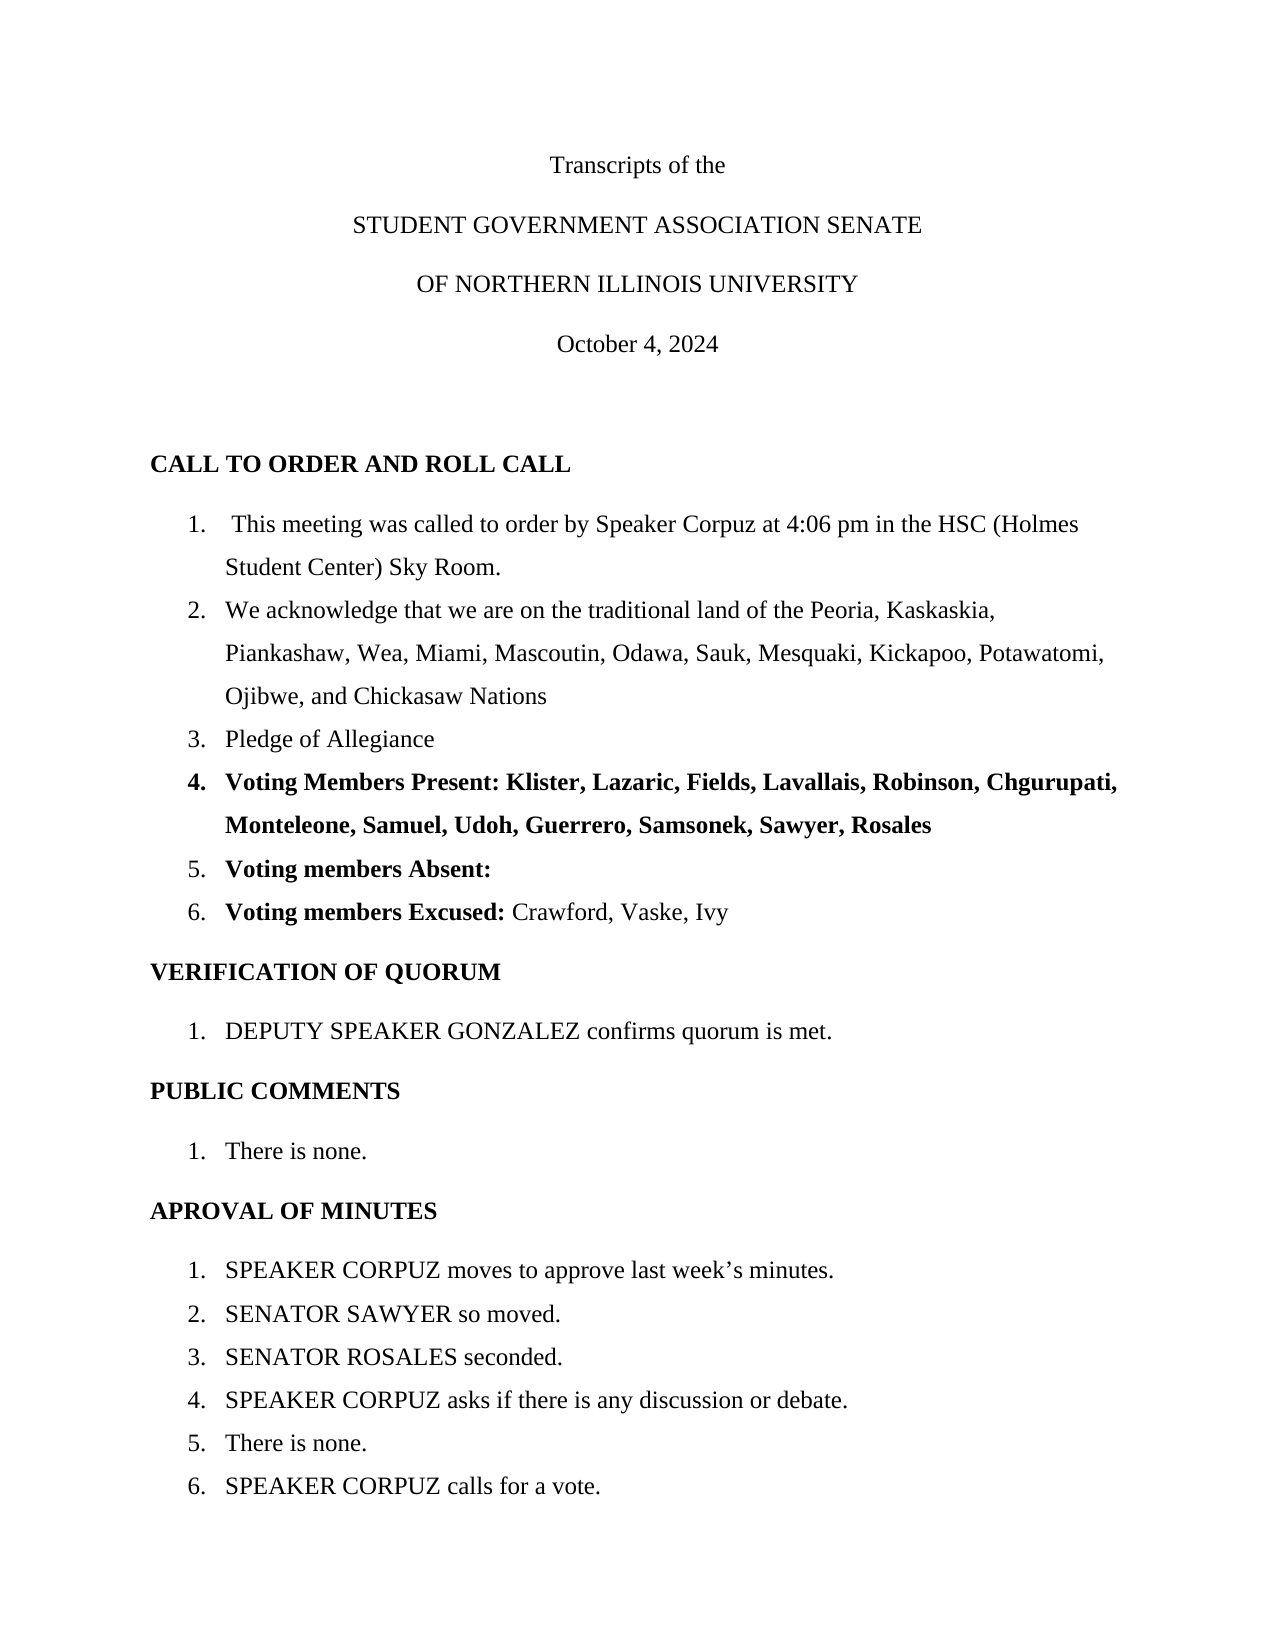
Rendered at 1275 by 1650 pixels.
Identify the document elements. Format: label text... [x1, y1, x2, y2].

list We acknowledge that we are on the traditional land of the Peoria, Kaskaskia, Piankashaw, Wea, Miami, Mascoutin, Odawa, Sauk, Mesquaki, Kickapoo, Potawatomi, Ojibwe, and Chickasaw Nations [187, 595, 1125, 710]
text October 4, 2024 [150, 329, 1125, 358]
list Voting members Excused: Crawford, Vaske, Ivy [187, 897, 1125, 926]
list This meeting was called to order by Speaker Corpuz at 4:06 pm in the HSC (Holmes Student Center) Sky Room. [187, 509, 1125, 581]
list SPEAKER CORPUZ calls for a vote. [187, 1471, 1125, 1500]
text CALL TO ORDER AND ROLL CALL [150, 449, 1125, 478]
list Voting members Absent: [187, 854, 1125, 882]
list SPEAKER CORPUZ moves to approve last week’s minutes. [187, 1256, 1125, 1284]
list SENATOR SAWYER so moved. [187, 1299, 1125, 1327]
list Voting Members Present: Klister, Lazaric, Fields, Lavallais, Robinson, Chgurupati, Monteleone, Samuel, Udoh, Guerrero, Samsonek, Sawyer, Rosales [187, 767, 1125, 839]
text Transcripts of the [150, 150, 1125, 179]
list There is none. [187, 1136, 1125, 1165]
list SENATOR ROSALES seconded. [187, 1342, 1125, 1371]
text STUDENT GOVERNMENT ASSOCIATION SENATE [150, 210, 1125, 238]
list DEPUTY SPEAKER GONZALEZ confirms quorum is met. [187, 1016, 1125, 1045]
text APROVAL OF MINUTES [150, 1196, 1125, 1224]
list There is none. [187, 1428, 1125, 1457]
text OF NORTHERN ILLINOIS UNIVERSITY [150, 269, 1125, 298]
text PUBLIC COMMENTS [150, 1076, 1125, 1105]
text VERIFICATION OF QUORUM [150, 957, 1125, 985]
list Pledge of Allegiance [187, 724, 1125, 753]
list SPEAKER CORPUZ asks if there is any discussion or debate. [187, 1385, 1125, 1414]
